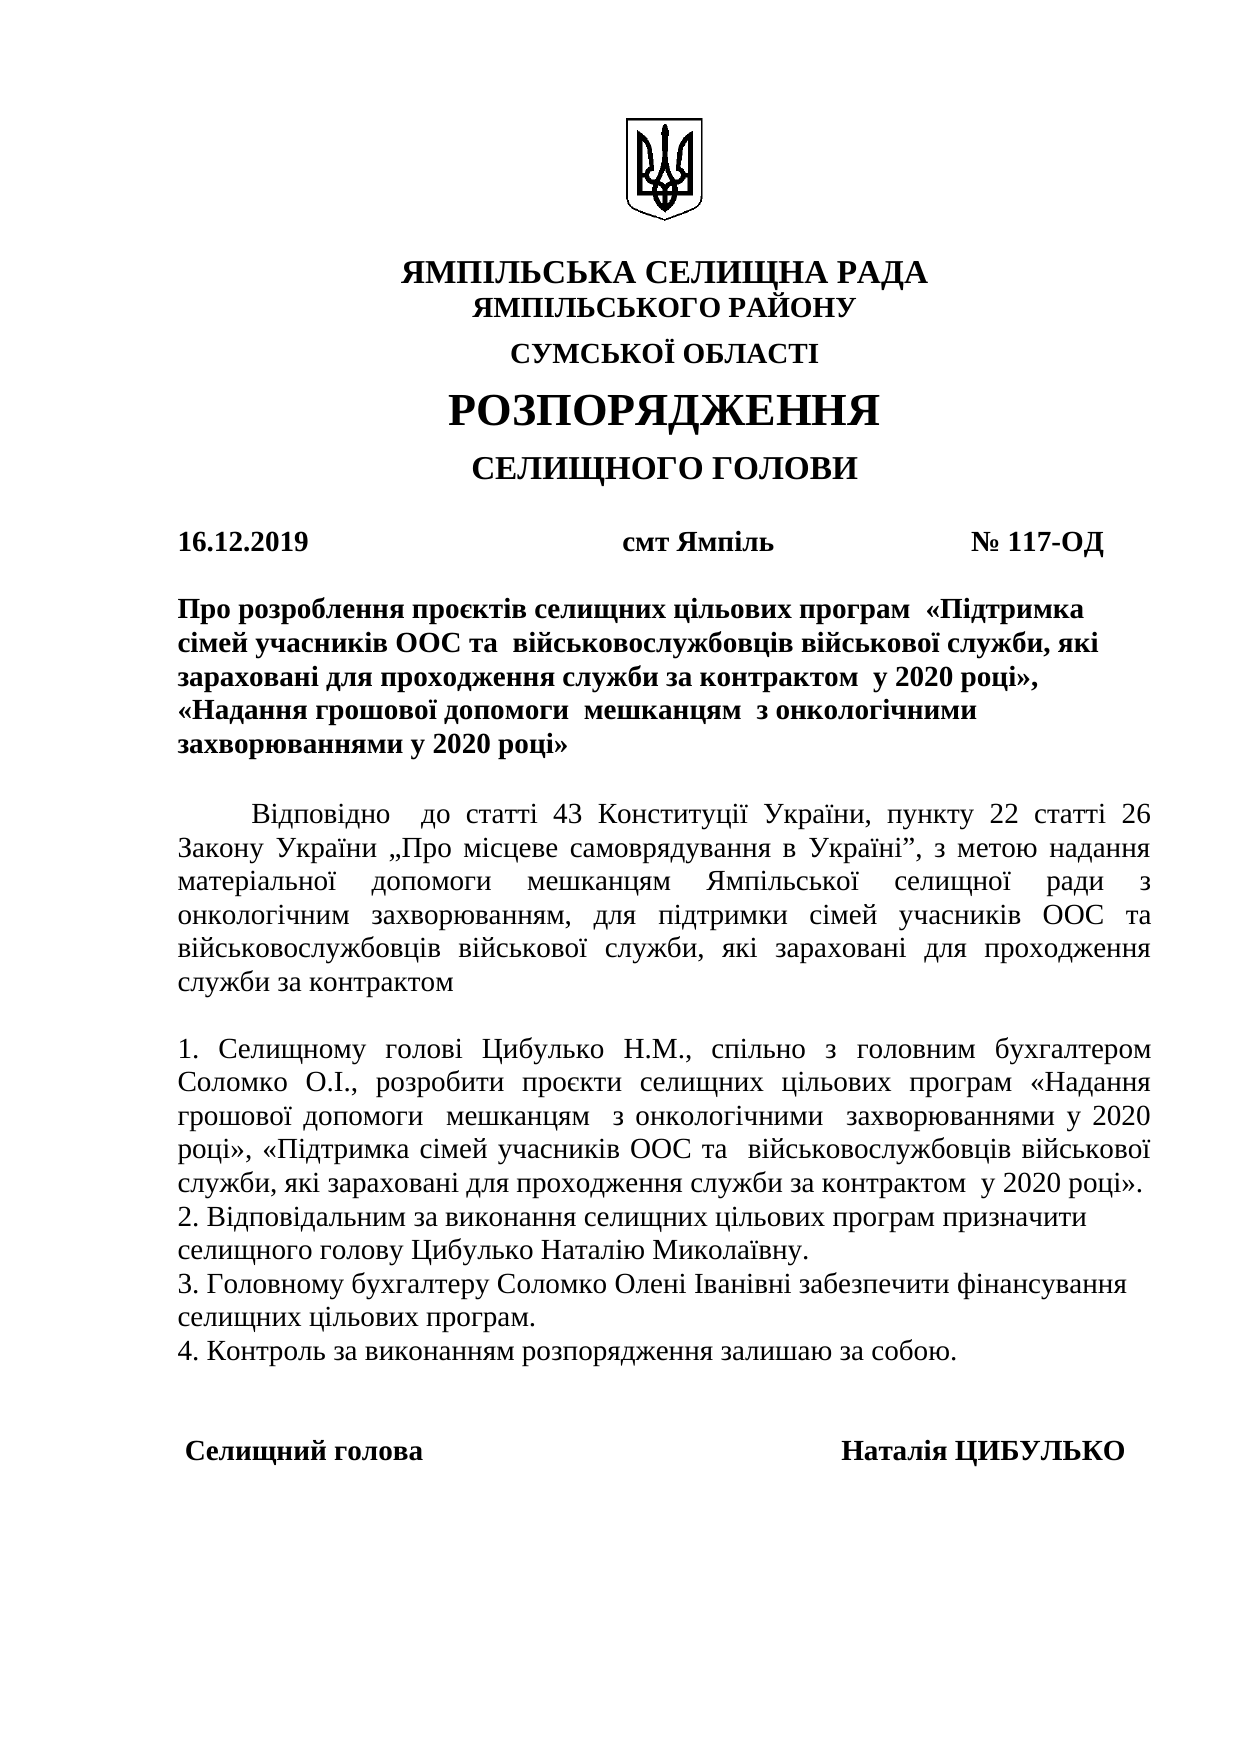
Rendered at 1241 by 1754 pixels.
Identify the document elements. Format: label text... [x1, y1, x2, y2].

text ЯМПІЛЬСЬКОГО РАЙОНУ [177, 291, 1152, 324]
text 16.12.2019 смт Ямпіль № 117-ОД [177, 524, 1152, 558]
text селищного голову Цибулько Наталію Миколаївну. [177, 1232, 1152, 1266]
text 4. Контроль за виконанням розпорядження залишаю за собою. [177, 1333, 1152, 1366]
text Селищний голова Наталія ЦИБУЛЬКО [177, 1433, 1152, 1467]
text 3. Головному бухгалтеру Соломко Олені Іванівні забезпечити фінансування селищних цільових програм. [177, 1266, 1152, 1333]
text СЕЛИЩНОГО ГОЛОВИ [177, 448, 1152, 486]
text Відповідно до статті 43 Конституції України, пункту 22 статті 26 Закону України „Про місцеве самоврядування в Україні”, з метою надання матеріальної допомоги мешканцям Ямпільської селищної ради з онкологічним захворюванням, для підтримки сімей учасників ООС та військовослужбовців військової служби, які зараховані для проходження служби за контрактом [177, 796, 1152, 997]
picture [626, 118, 703, 222]
text РОЗПОРЯДЖЕННЯ [177, 383, 1152, 435]
text 2. Відповідальним за виконання селищних цільових програм призначити [177, 1199, 1152, 1232]
text СУМСЬКОЇ ОБЛАСТІ [177, 337, 1152, 370]
text 1. Селищному голові Цибулько Н.М., спільно з головним бухгалтером Соломко О.І., розробити проєкти селищних цільових програм «Надання грошової допомоги мешканцям з онкологічними захворюваннями у 2020 році», «Підтримка сімей учасників ООС та військовослужбовців військової служби, які зараховані для проходження служби за контрактом у 2020 році». [177, 1031, 1152, 1199]
text ЯМПІЛЬСЬКА СЕЛИЩНА РАДА [177, 252, 1152, 291]
text Про розроблення проєктів селищних цільових програм «Підтримка сімей учасників ООС та військовослужбовців військової служби, які зараховані для проходження служби за контрактом у 2020 році», «Надання грошової допомоги мешканцям з онкологічними захворюваннями у 2020 році» [177, 592, 1152, 759]
